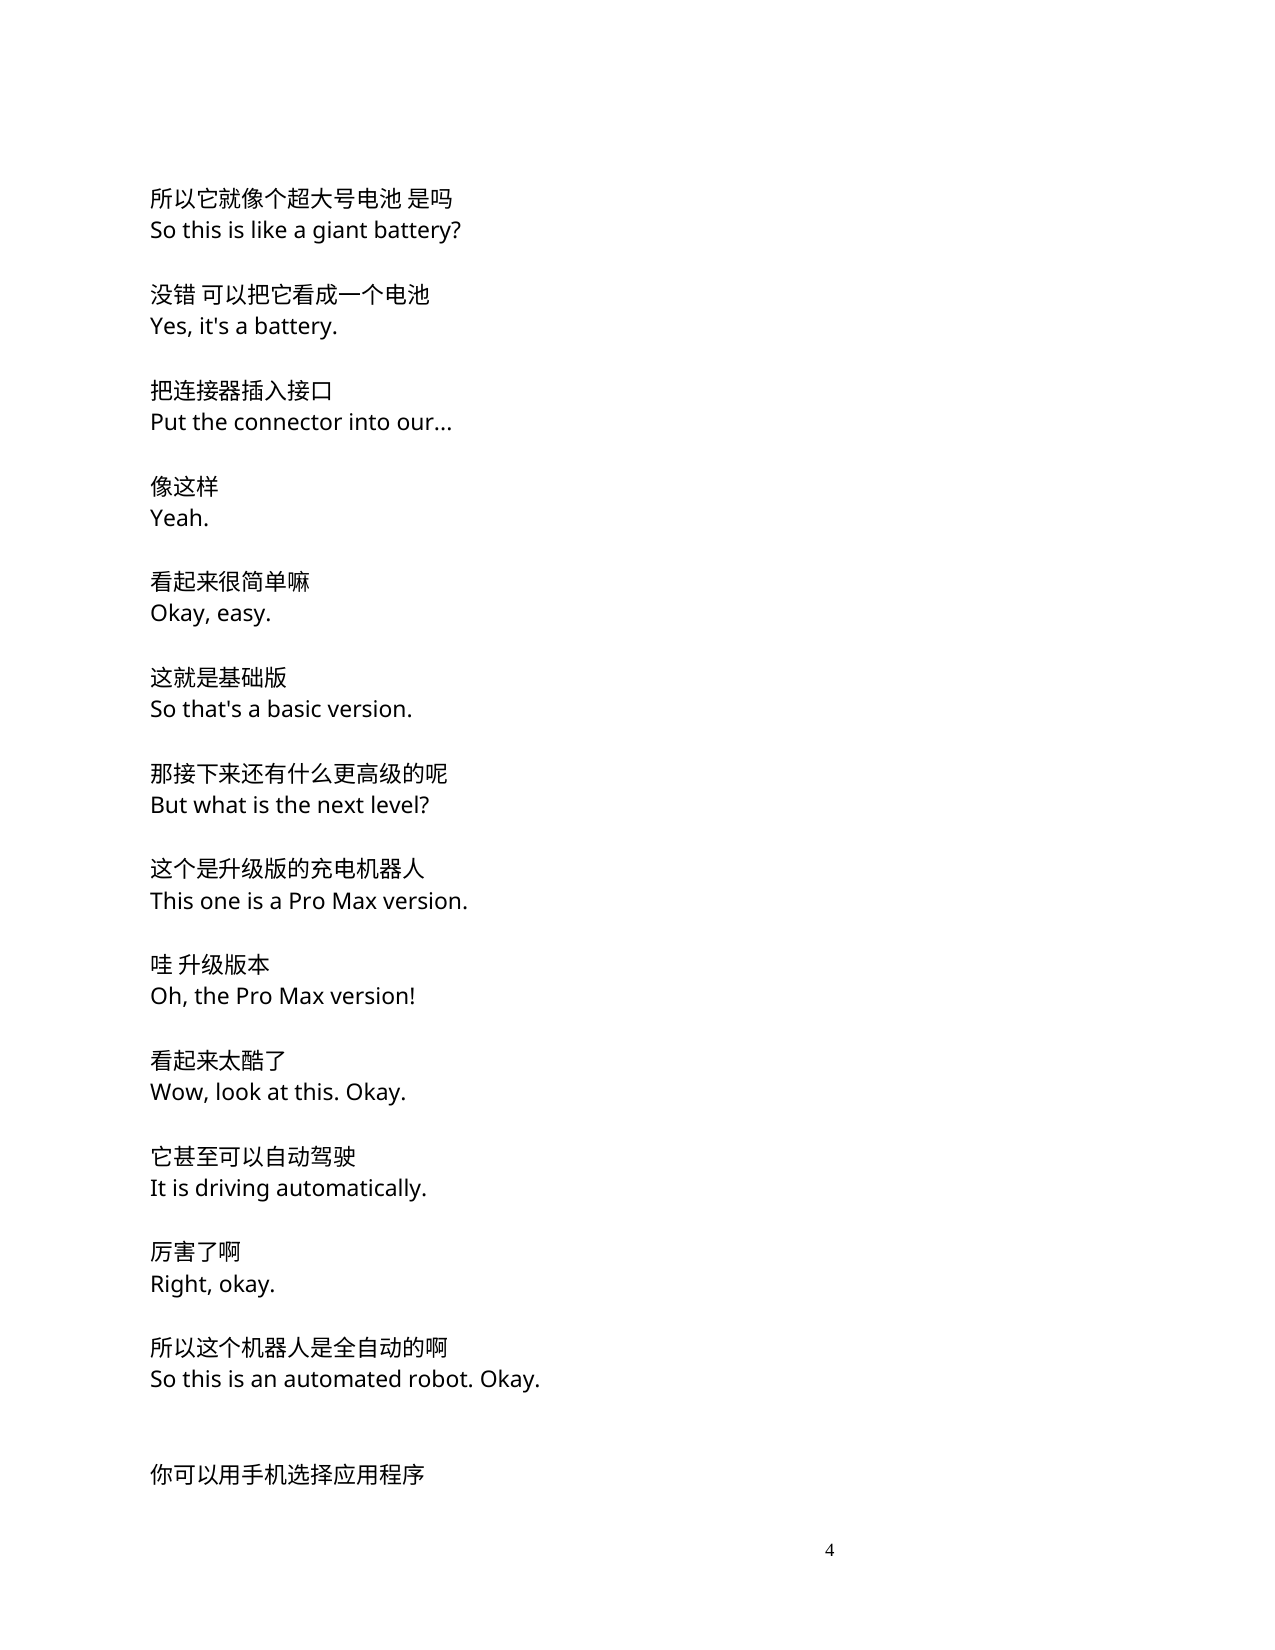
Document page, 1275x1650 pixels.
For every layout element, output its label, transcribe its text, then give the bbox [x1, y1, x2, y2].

text 看起来很简单嘛 [150, 564, 1125, 597]
text 所以这个机器人是全自动的啊 [150, 1330, 1125, 1363]
text 厉害了啊 [150, 1234, 1125, 1267]
text Right, okay. [150, 1267, 1125, 1299]
text 这个是升级版的充电机器人 [150, 851, 1125, 884]
text So this is an automated robot. Okay. [150, 1363, 1125, 1394]
text But what is the next level? [150, 789, 1125, 820]
text Oh, the Pro Max version! [150, 980, 1125, 1012]
text 没错 可以把它看成一个电池 [150, 277, 1125, 310]
text 看起来太酷了 [150, 1043, 1125, 1076]
text 哇 升级版本 [150, 947, 1125, 980]
text 那接下来还有什么更高级的呢 [150, 756, 1125, 789]
text 这就是基础版 [150, 660, 1125, 693]
text 把连接器插入接口 [150, 373, 1125, 406]
text So this is like a giant battery? [150, 214, 1125, 246]
text Wow, look at this. Okay. [150, 1076, 1125, 1107]
text Put the connector into our... [150, 406, 1125, 437]
text Yes, it's a battery. [150, 310, 1125, 341]
text Okay, easy. [150, 597, 1125, 629]
text 所以它就像个超大号电池 是吗 [150, 181, 1125, 214]
text This one is a Pro Max version. [150, 884, 1125, 916]
text Yeah. [150, 502, 1125, 533]
text 像这样 [150, 468, 1125, 502]
text It is driving automatically. [150, 1172, 1125, 1203]
text 你可以用手机选择应用程序 [150, 1457, 1125, 1490]
text 它甚至可以自动驾驶 [150, 1138, 1125, 1172]
text So that's a basic version. [150, 693, 1125, 724]
